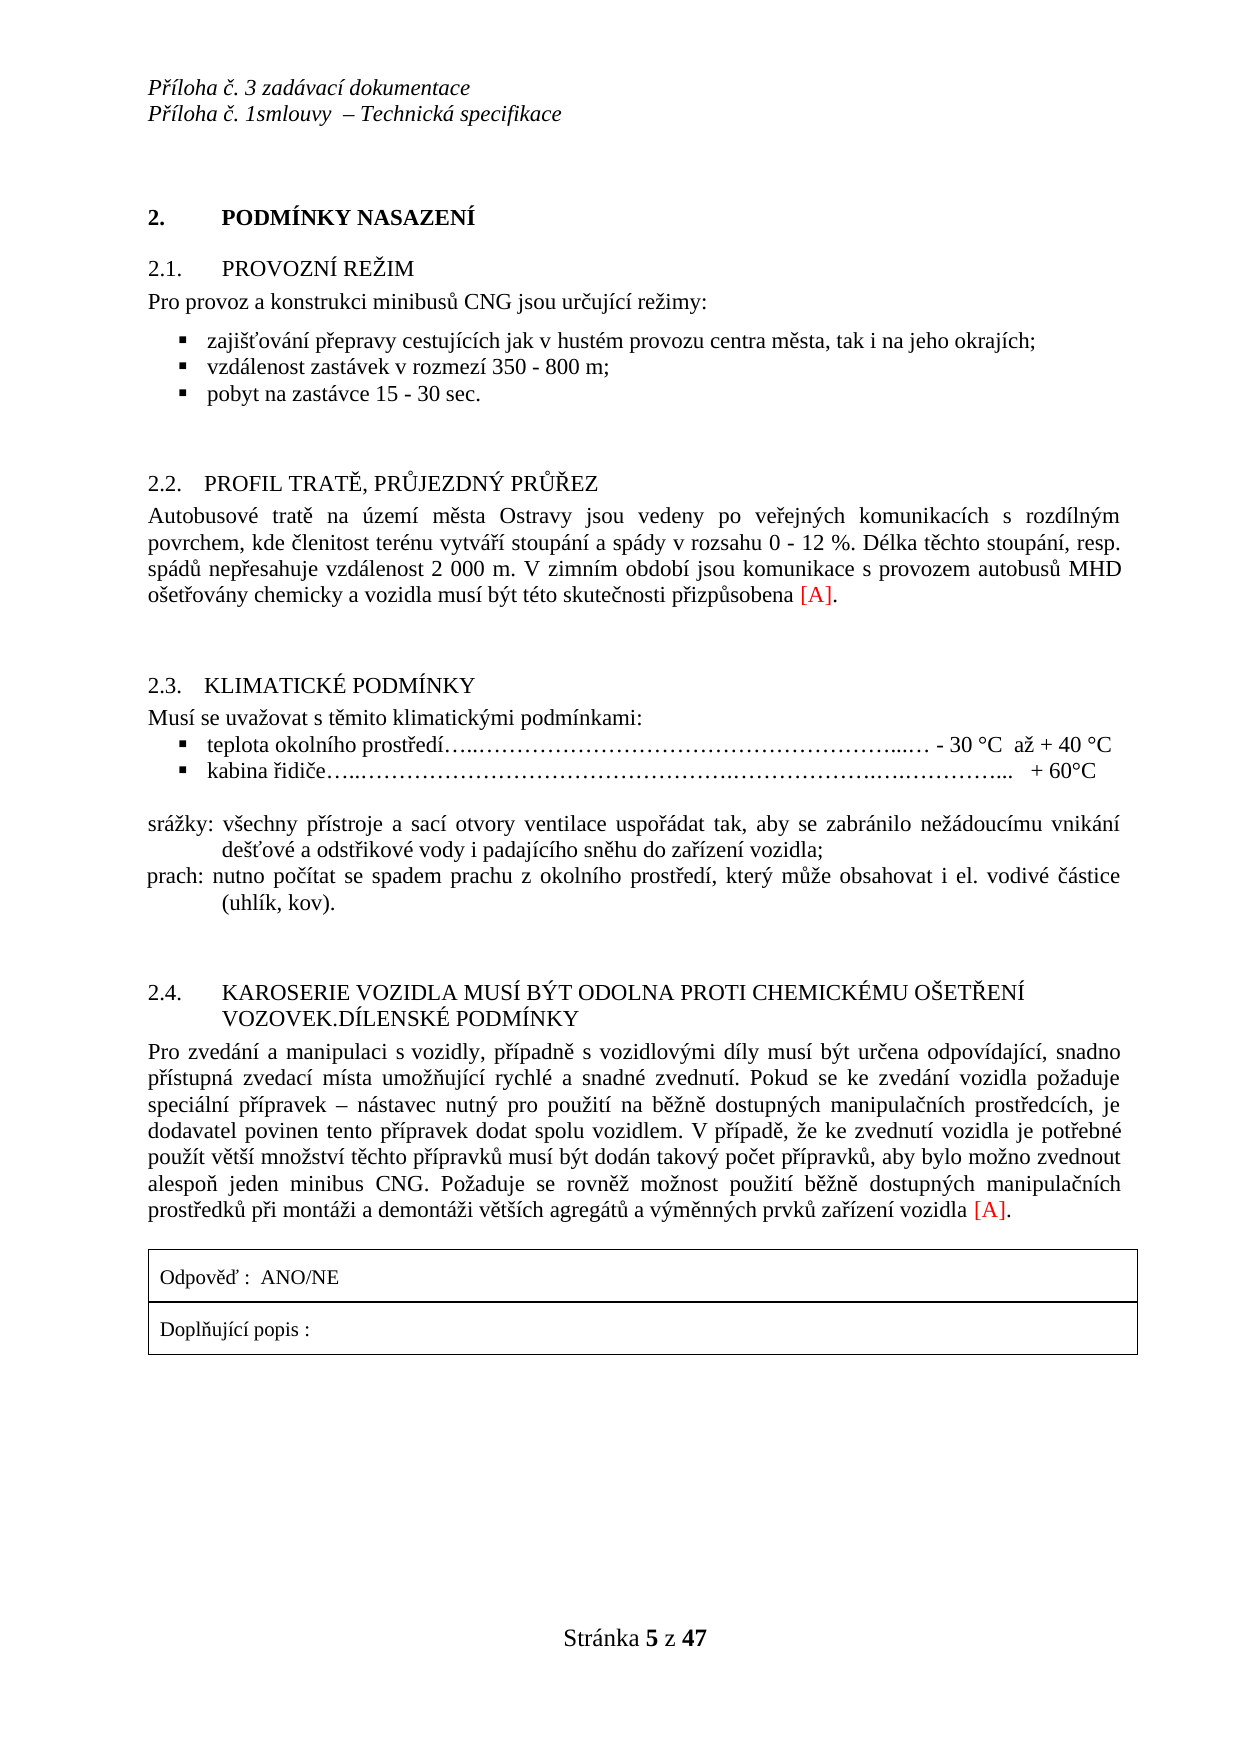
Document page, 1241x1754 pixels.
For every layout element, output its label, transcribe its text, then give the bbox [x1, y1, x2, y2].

subtitle Podmínky nasazení [148, 204, 1122, 231]
list teplota okolního prostředí…..………………………………………………...… - 30 °C až + 40 °C [177, 731, 1122, 757]
list kabina řidiče…..………………………………………….……………….….…………... + 60°C [177, 757, 1122, 783]
table_header Odpověď : ANO/NE [149, 1250, 1137, 1301]
subtitle Karoserie vozidla musí být odolna proti chemickému ošetření vozovek.Dílenské podmínky [148, 979, 1122, 1032]
list zajišťování přepravy cestujících jak v hustém provozu centra města, tak i na jeho okrajích; [177, 327, 1122, 353]
subtitle Provozní režim [148, 256, 1122, 282]
subtitle Profil tratě, průjezdný průřez [148, 470, 1122, 496]
list vzdálenost zastávek v rozmezí 350 - 800 m; [177, 353, 1122, 380]
text srážky: všechny přístroje a sací otvory ventilace uspořádat tak, aby se zabránilo nežádoucímu vnikání dešťové a odstřikové vody i padajícího sněhu do zařízení vozidla; [148, 810, 1122, 862]
subtitle Klimatické podmínky [148, 672, 1122, 698]
text Autobusové tratě na území města Ostravy jsou vedeny po veřejných komunikacích s rozdílným povrchem, kde členitost terénu vytváří stoupání a spády v rozsahu 0 - 12 %. Délka těchto stoupání, resp. spádů nepřesahuje vzdálenost . V zimním období jsou komunikace s provozem autobusů MHD ošetřovány chemicky a vozidla musí být této skutečnosti přizpůsobena [A]. [148, 502, 1122, 608]
table_cell Doplňující popis : [149, 1303, 1137, 1354]
text Musí se uvažovat s těmito klimatickými podmínkami: [148, 704, 1122, 731]
list pobyt na zastávce 15 - 30 sec. [177, 380, 1122, 406]
text prach: nutno počítat se spadem prachu z okolního prostředí, který může obsahovat i el. vodivé částice (uhlík, kov). [147, 862, 1122, 915]
text Pro provoz a konstrukci minibusů CNG jsou určující režimy: [148, 288, 1122, 314]
text Pro zvedání a manipulaci s vozidly, případně s vozidlovými díly musí být určena odpovídající, snadno přístupná zvedací místa umožňující rychlé a snadné zvednutí. Pokud se ke zvedání vozidla požaduje speciální přípravek – nástavec nutný pro použití na běžně dostupných manipulačních prostředcích, je dodavatel povinen tento přípravek dodat spolu vozidlem. V případě, že ke zvednutí vozidla je potřebné použít větší množství těchto přípravků musí být dodán takový počet přípravků, aby bylo možno zvednout alespoň jeden minibus CNG. Požaduje se rovněž možnost použití běžně dostupných manipulačních prostředků při montáži a demontáži větších agregátů a výměnných prvků zařízení vozidla [A]. [148, 1038, 1122, 1222]
